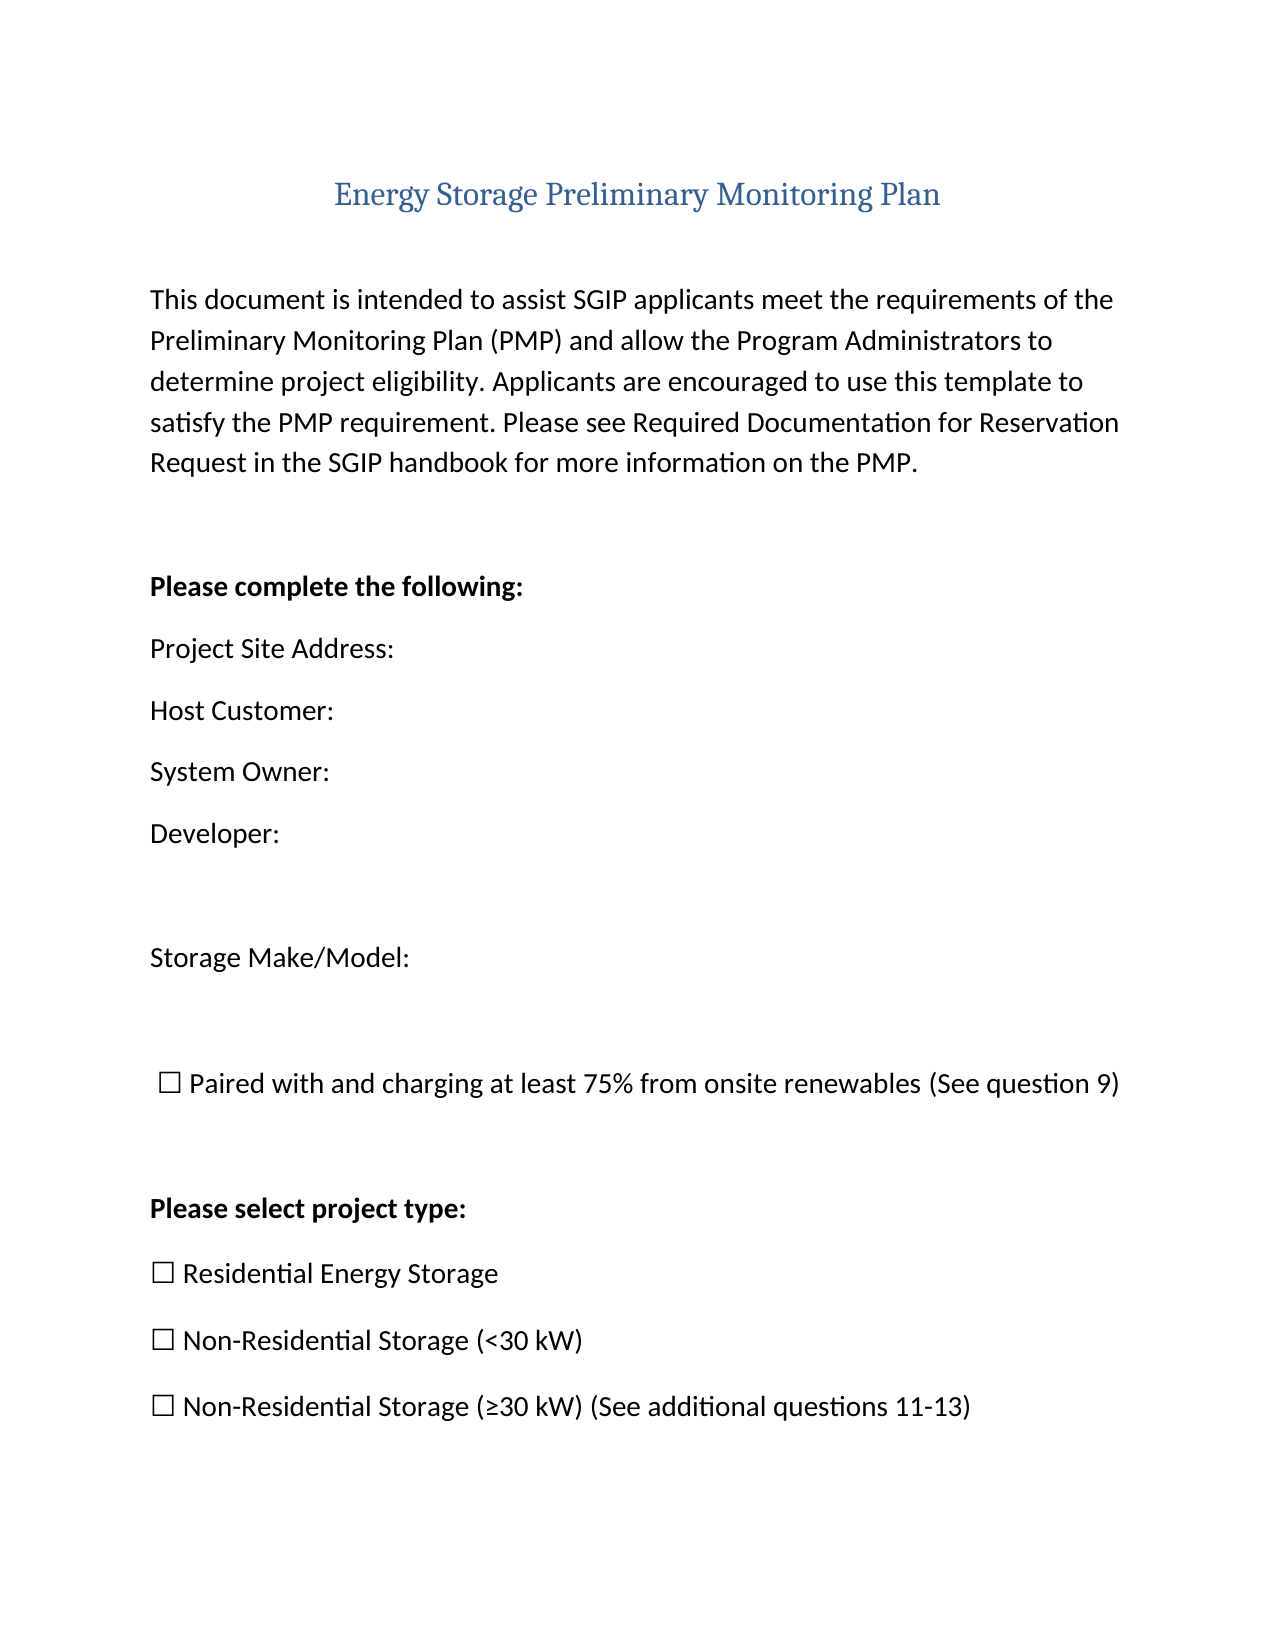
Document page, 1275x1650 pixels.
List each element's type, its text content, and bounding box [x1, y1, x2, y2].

text Please complete the following: [150, 568, 1125, 604]
text Please select project type: [150, 1191, 1125, 1226]
text System Owner: [150, 753, 1125, 789]
text Storage Make/Model: [150, 939, 1125, 974]
text This document is intended to assist SGIP applicants meet the requirements of the Preliminary Monitoring Plan (PMP) and allow the Program Administrators to determine project eligibility. Applicants are encouraged to use this template to satisfy the PMP requirement. Please see Required Documentation for Reservation Request in the SGIP handbook for more information on the PMP. [150, 281, 1125, 480]
text Host Customer: [150, 692, 1125, 727]
text Project Site Address: [150, 630, 1125, 666]
text Paired with and charging at least 75% from onsite renewables (See question 9) [150, 1062, 1125, 1102]
text Non-Residential Storage (≥30 kW) (See additional questions 11-13) [150, 1385, 1125, 1425]
subtitle Energy Storage Preliminary Monitoring Plan [150, 175, 1125, 213]
text Developer: [150, 815, 1125, 851]
text Residential Energy Storage [150, 1252, 1125, 1292]
text Non-Residential Storage (<30 kW) [150, 1319, 1125, 1358]
